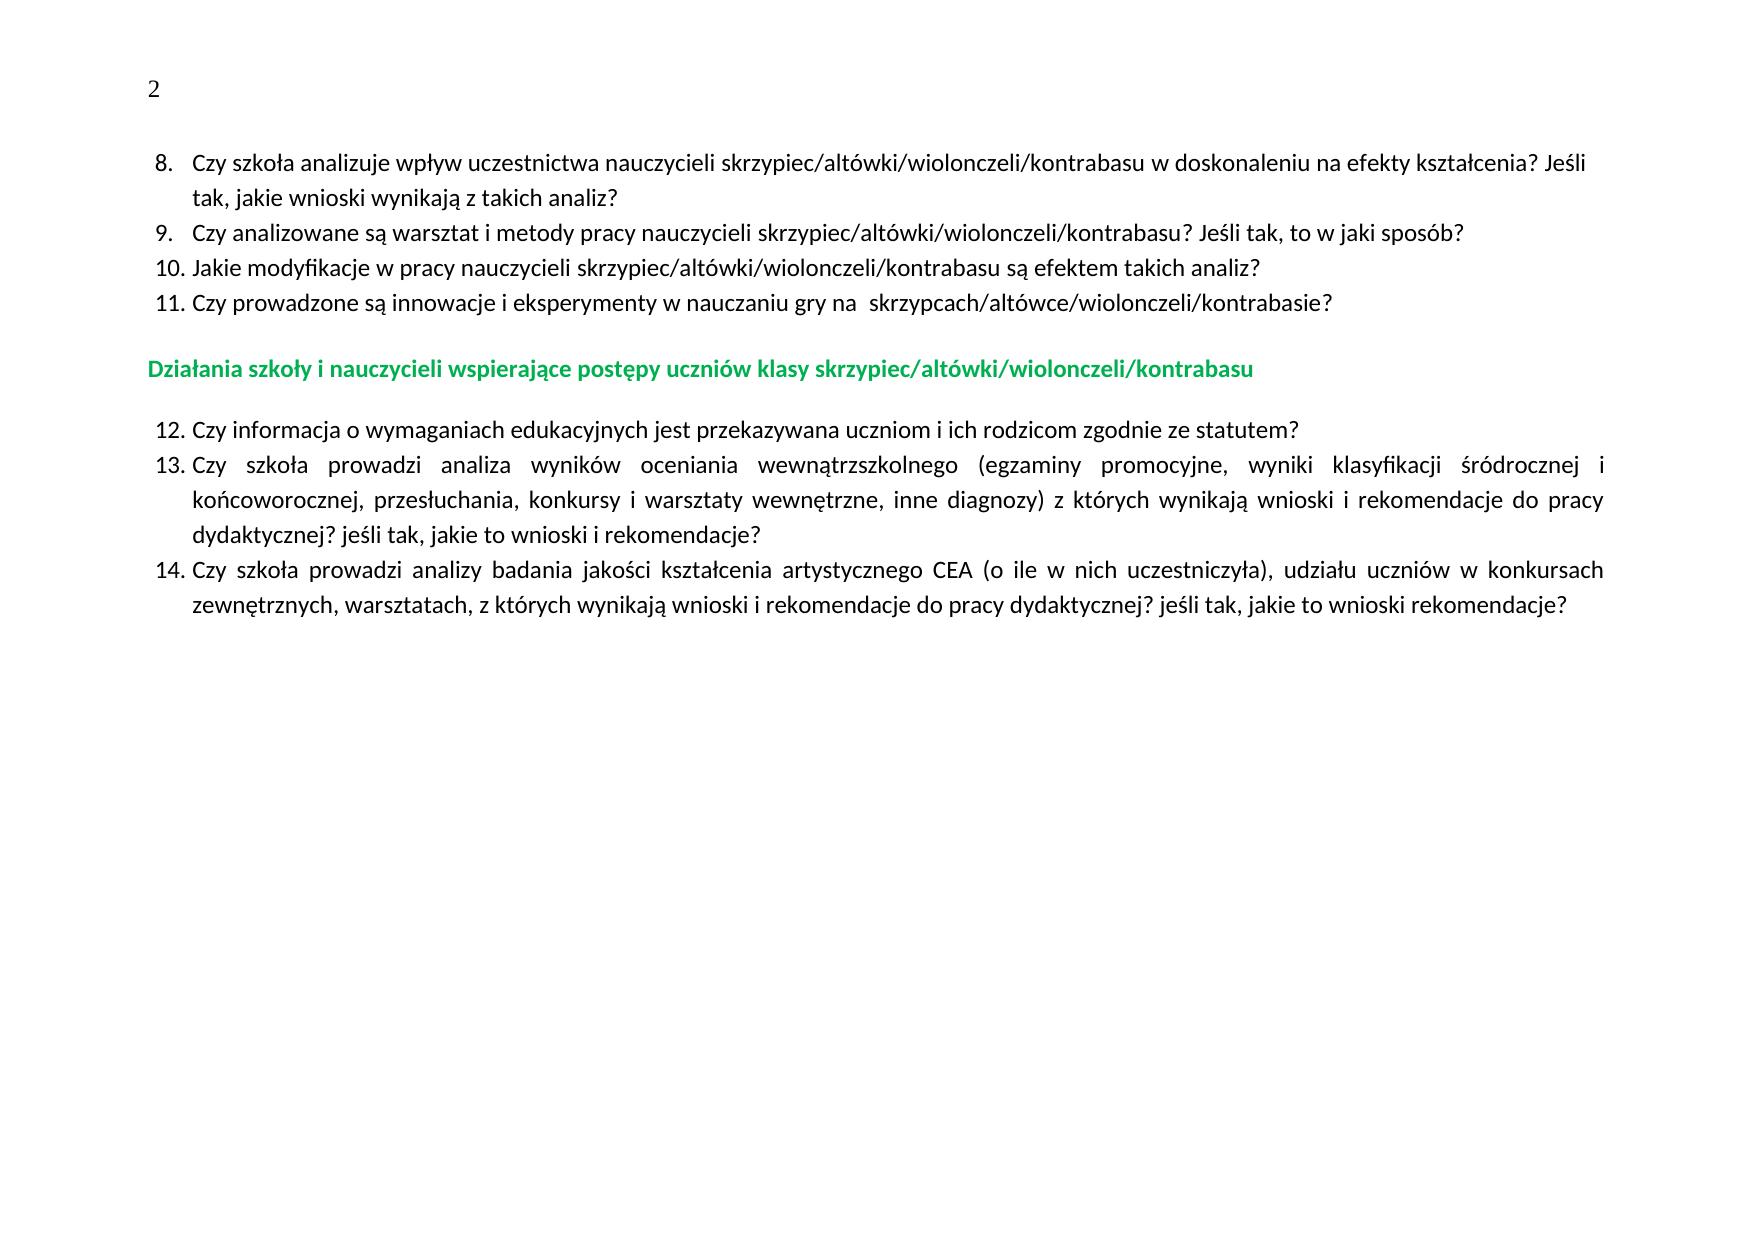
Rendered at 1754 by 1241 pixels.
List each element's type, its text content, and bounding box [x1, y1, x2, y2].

list Czy szkoła prowadzi analiza wyników oceniania wewnątrzszkolnego (egzaminy promocyjne, wyniki klasyfikacji śródrocznej i końcoworocznej, przesłuchania, konkursy i warsztaty wewnętrzne, inne diagnozy) z których wynikają wnioski i rekomendacje do pracy dydaktycznej? jeśli tak, jakie to wnioski i rekomendacje? [154, 449, 1606, 550]
list Czy prowadzone są innowacje i eksperymenty w nauczaniu gry na skrzypcach/altówce/wiolonczeli/kontrabasie? [154, 288, 1606, 318]
text Działania szkoły i nauczycieli wspierające postępy uczniów klasy skrzypiec/altówki/wiolonczeli/kontrabasu [148, 353, 1606, 384]
list Czy szkoła analizuje wpływ uczestnictwa nauczycieli skrzypiec/altówki/wiolonczeli/kontrabasu w doskonaleniu na efekty kształcenia? Jeśli tak, jakie wnioski wynikają z takich analiz? [154, 148, 1606, 213]
list Czy szkoła prowadzi analizy badania jakości kształcenia artystycznego CEA (o ile w nich uczestniczyła), udziału uczniów w konkursach zewnętrznych, warsztatach, z których wynikają wnioski i rekomendacje do pracy dydaktycznej? jeśli tak, jakie to wnioski rekomendacje? [154, 554, 1606, 620]
list Czy informacja o wymaganiach edukacyjnych jest przekazywana uczniom i ich rodzicom zgodnie ze statutem? [154, 414, 1606, 445]
list Jakie modyfikacje w pracy nauczycieli skrzypiec/altówki/wiolonczeli/kontrabasu są efektem takich analiz? [154, 253, 1606, 283]
list Czy analizowane są warsztat i metody pracy nauczycieli skrzypiec/altówki/wiolonczeli/kontrabasu? Jeśli tak, to w jaki sposób? [154, 218, 1606, 248]
